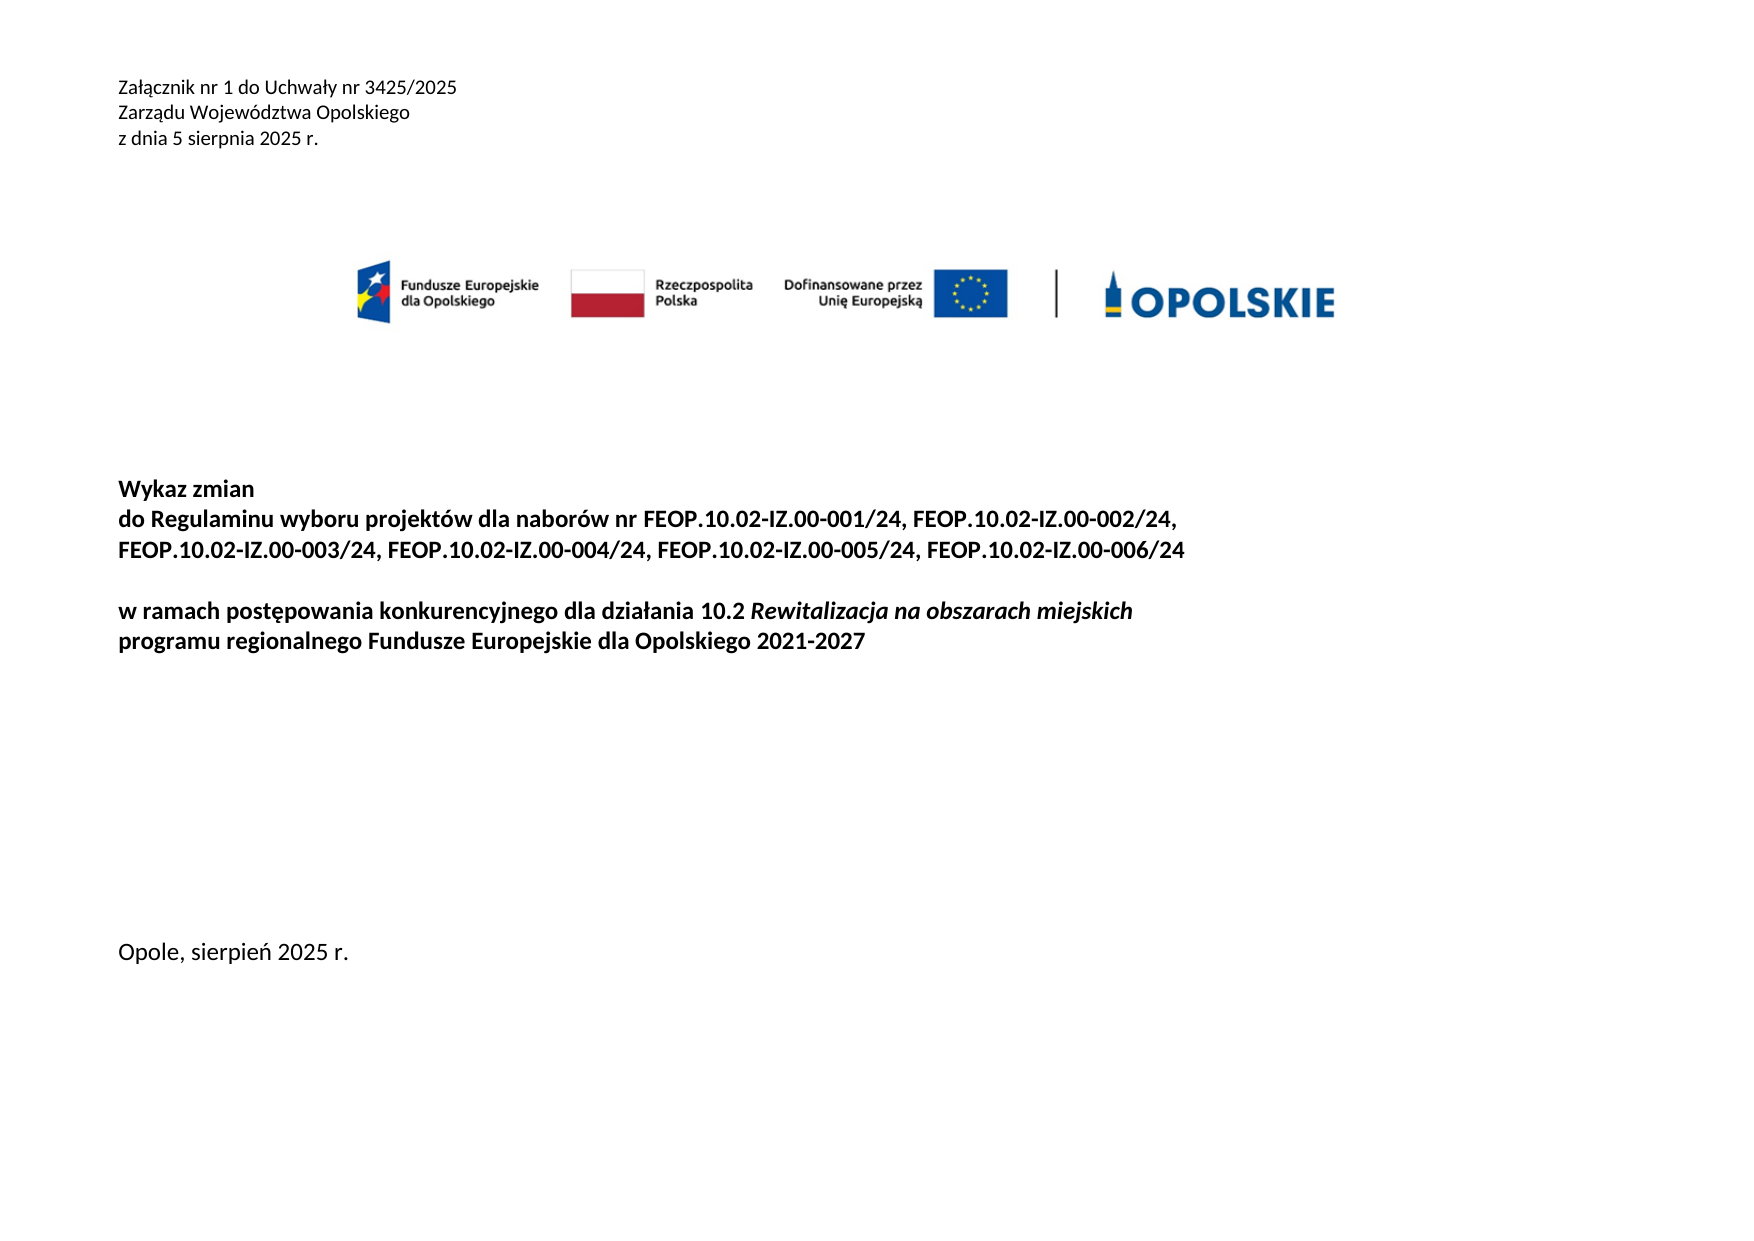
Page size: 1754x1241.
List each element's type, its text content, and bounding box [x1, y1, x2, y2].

text Opole, sierpień 2025 r. [118, 936, 1636, 967]
text programu regionalnego Fundusze Europejskie dla Opolskiego 2021-2027 [118, 625, 1636, 656]
text Wykaz zmian [118, 473, 1636, 503]
picture [341, 240, 1352, 341]
text do Regulaminu wyboru projektów dla naborów nr FEOP.10.02-IZ.00-001/24, FEOP.10.02-IZ.00-002/24, FEOP.10.02-IZ.00-003/24, FEOP.10.02-IZ.00-004/24, FEOP.10.02-IZ.00-005/24, FEOP.10.02-IZ.00-006/24 [118, 503, 1636, 564]
text w ramach postępowania konkurencyjnego dla działania 10.2 Rewitalizacja na obszarach miejskich [118, 595, 1636, 625]
